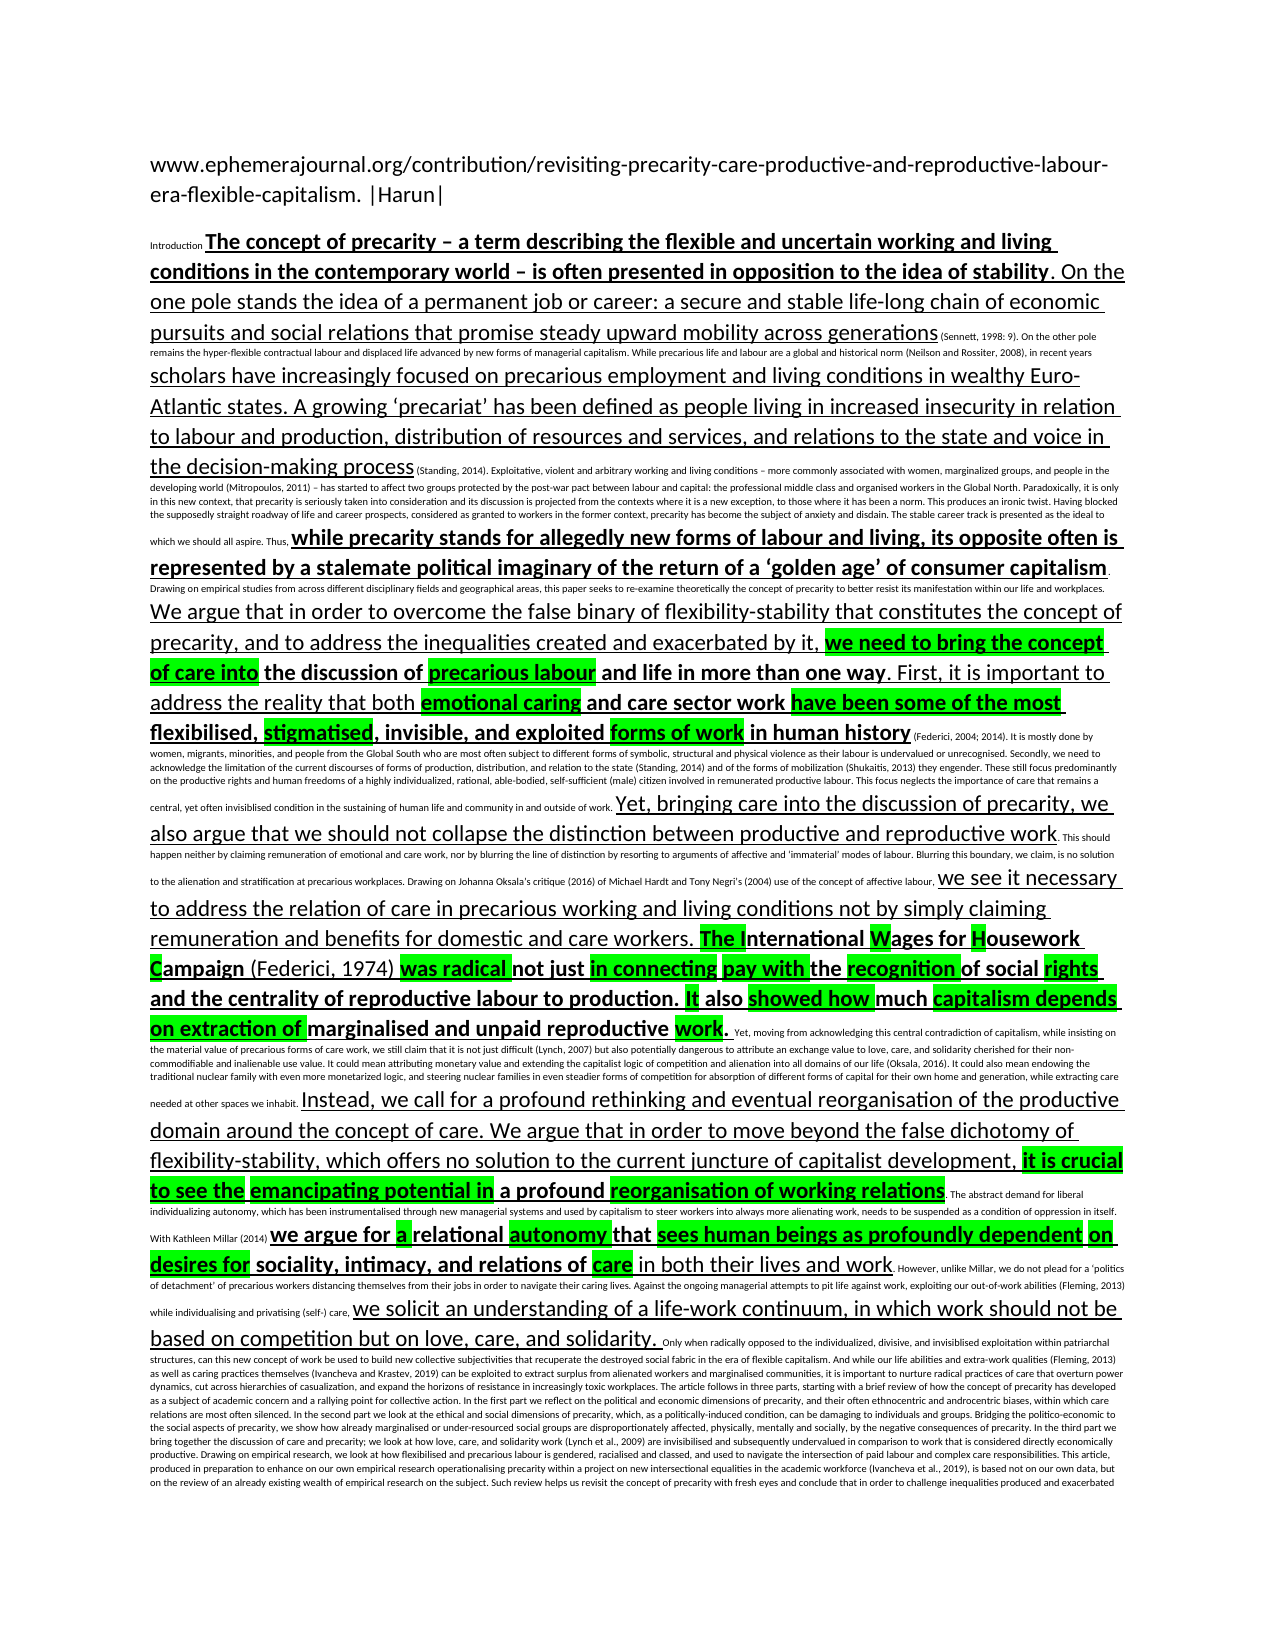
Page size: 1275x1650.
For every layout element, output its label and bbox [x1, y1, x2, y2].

text [150, 283, 1125, 1489]
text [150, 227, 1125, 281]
text [150, 150, 1125, 208]
